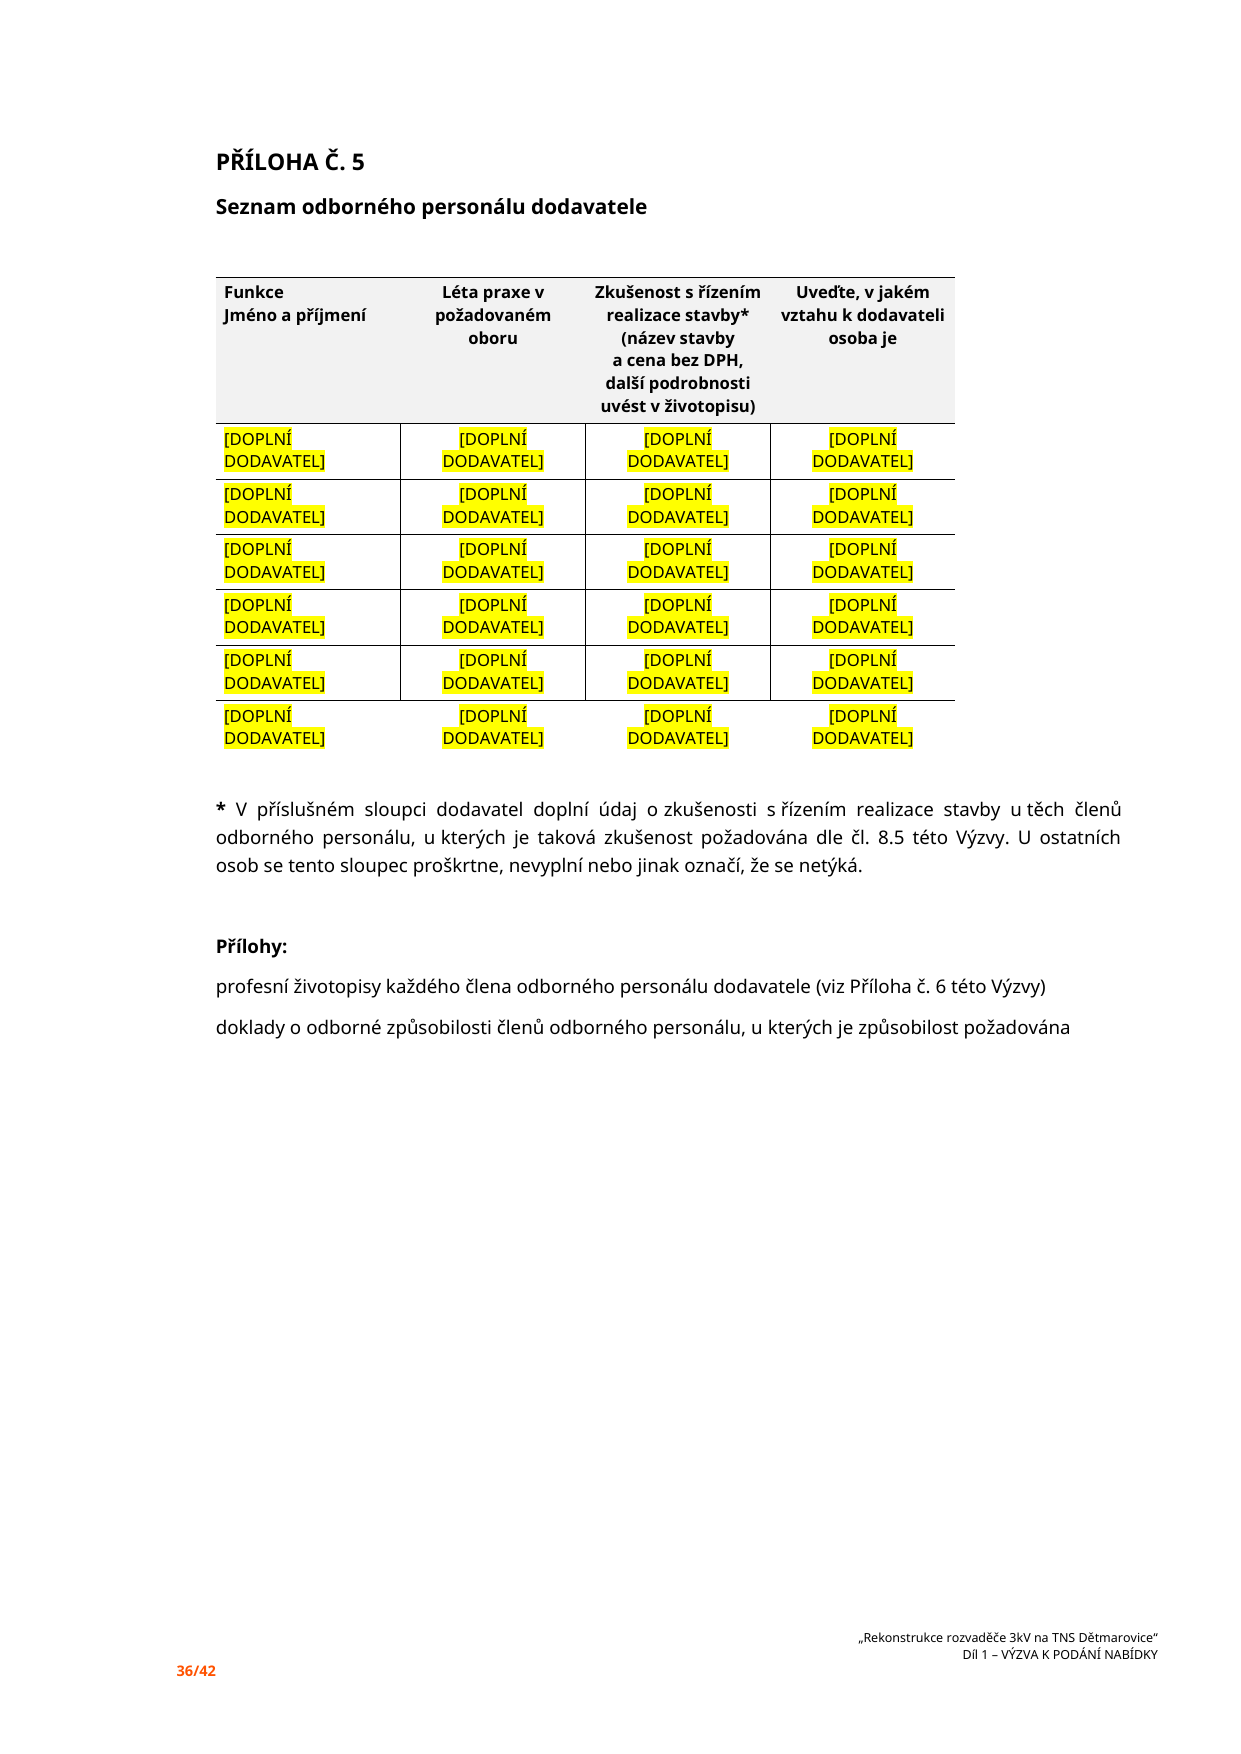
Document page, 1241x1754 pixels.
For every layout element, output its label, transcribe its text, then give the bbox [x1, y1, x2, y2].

table_cell [DOPLNÍ DODAVATEL] [216, 646, 400, 700]
table_cell [DOPLNÍ DODAVATEL] [586, 424, 770, 478]
table_cell [DOPLNÍ DODAVATEL] [585, 701, 770, 756]
table_cell [DOPLNÍ DODAVATEL] [216, 701, 401, 756]
table_header Funkce Jméno a příjmení [216, 278, 401, 423]
table_cell [DOPLNÍ DODAVATEL] [216, 424, 400, 478]
text profesní životopisy každého člena odborného personálu dodavatele (viz Příloha č. 6 této Výzvy) [216, 974, 1122, 999]
table_cell [DOPLNÍ DODAVATEL] [401, 646, 585, 700]
table_cell [DOPLNÍ DODAVATEL] [216, 590, 400, 645]
table_cell [DOPLNÍ DODAVATEL] [401, 424, 585, 478]
table_header Léta praxe v požadovaném oboru [401, 278, 585, 423]
table_cell [DOPLNÍ DODAVATEL] [771, 424, 955, 478]
table_cell [DOPLNÍ DODAVATEL] [586, 480, 770, 534]
table_cell [DOPLNÍ DODAVATEL] [771, 590, 955, 645]
table_header Zkušenost s řízením realizace stavby* (název stavby a cena bez DPH, další podrobnosti uvést v životopisu) [585, 278, 770, 423]
table_cell [DOPLNÍ DODAVATEL] [401, 480, 585, 534]
text doklady o odborné způsobilosti členů odborného personálu, u kterých je způsobilost požadována [216, 1014, 1122, 1040]
text Příloha č. 5 [216, 146, 1122, 177]
table_cell [DOPLNÍ DODAVATEL] [216, 480, 400, 534]
table_cell [DOPLNÍ DODAVATEL] [216, 535, 400, 589]
table_cell [DOPLNÍ DODAVATEL] [771, 480, 955, 534]
text * V příslušném sloupci dodavatel doplní údaj o zkušenosti s řízením realizace stavby u těch členů odborného personálu, u kterých je taková zkušenost požadována dle čl. 8.5 této Výzvy. U ostatních osob se tento sloupec proškrtne, nevyplní nebo jinak označí, že se netýká. [216, 796, 1122, 878]
table_cell [DOPLNÍ DODAVATEL] [401, 590, 585, 645]
table_cell [DOPLNÍ DODAVATEL] [771, 646, 955, 700]
text Seznam odborného personálu dodavatele [216, 192, 1122, 221]
table_cell [DOPLNÍ DODAVATEL] [586, 535, 770, 589]
table_header Uveďte, v jakém vztahu k dodavateli osoba je [770, 278, 955, 423]
table_cell [DOPLNÍ DODAVATEL] [586, 590, 770, 645]
table_cell [DOPLNÍ DODAVATEL] [771, 535, 955, 589]
table_cell [DOPLNÍ DODAVATEL] [401, 701, 585, 756]
text Přílohy: [216, 933, 1122, 959]
table_cell [DOPLNÍ DODAVATEL] [770, 701, 955, 756]
table_cell [DOPLNÍ DODAVATEL] [586, 646, 770, 700]
table_cell [DOPLNÍ DODAVATEL] [401, 535, 585, 589]
